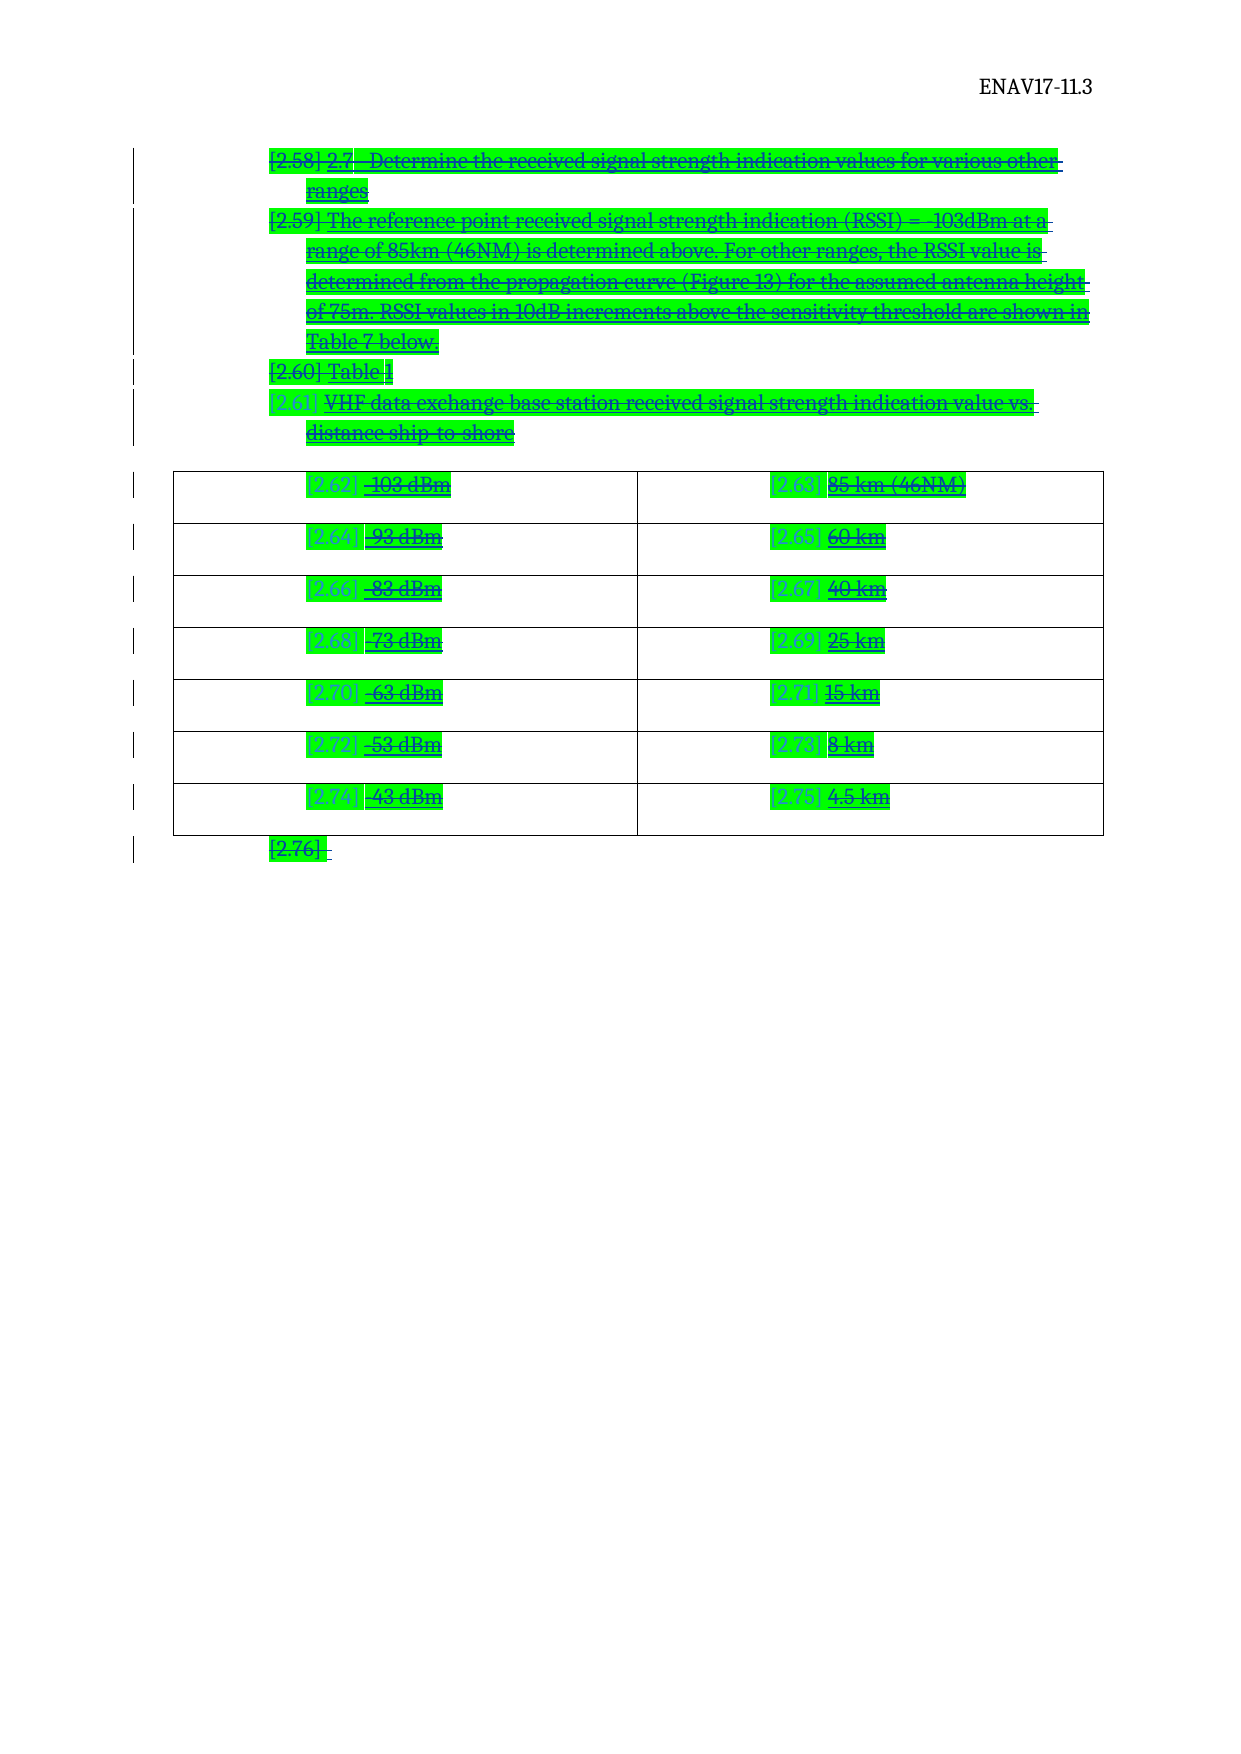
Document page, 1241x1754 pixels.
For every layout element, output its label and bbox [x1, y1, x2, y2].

table_cell [638, 524, 1103, 575]
table_cell [638, 576, 1103, 627]
table_header [174, 472, 637, 523]
table_cell [174, 524, 637, 575]
table_cell [174, 732, 637, 783]
table_cell [638, 680, 1103, 731]
table_header [638, 472, 1103, 523]
table_cell [638, 732, 1103, 783]
table_cell [174, 576, 637, 627]
table_cell [638, 784, 1103, 835]
table_cell [174, 784, 637, 835]
table_cell [174, 680, 637, 731]
table_cell [638, 628, 1103, 679]
table_cell [174, 628, 637, 679]
